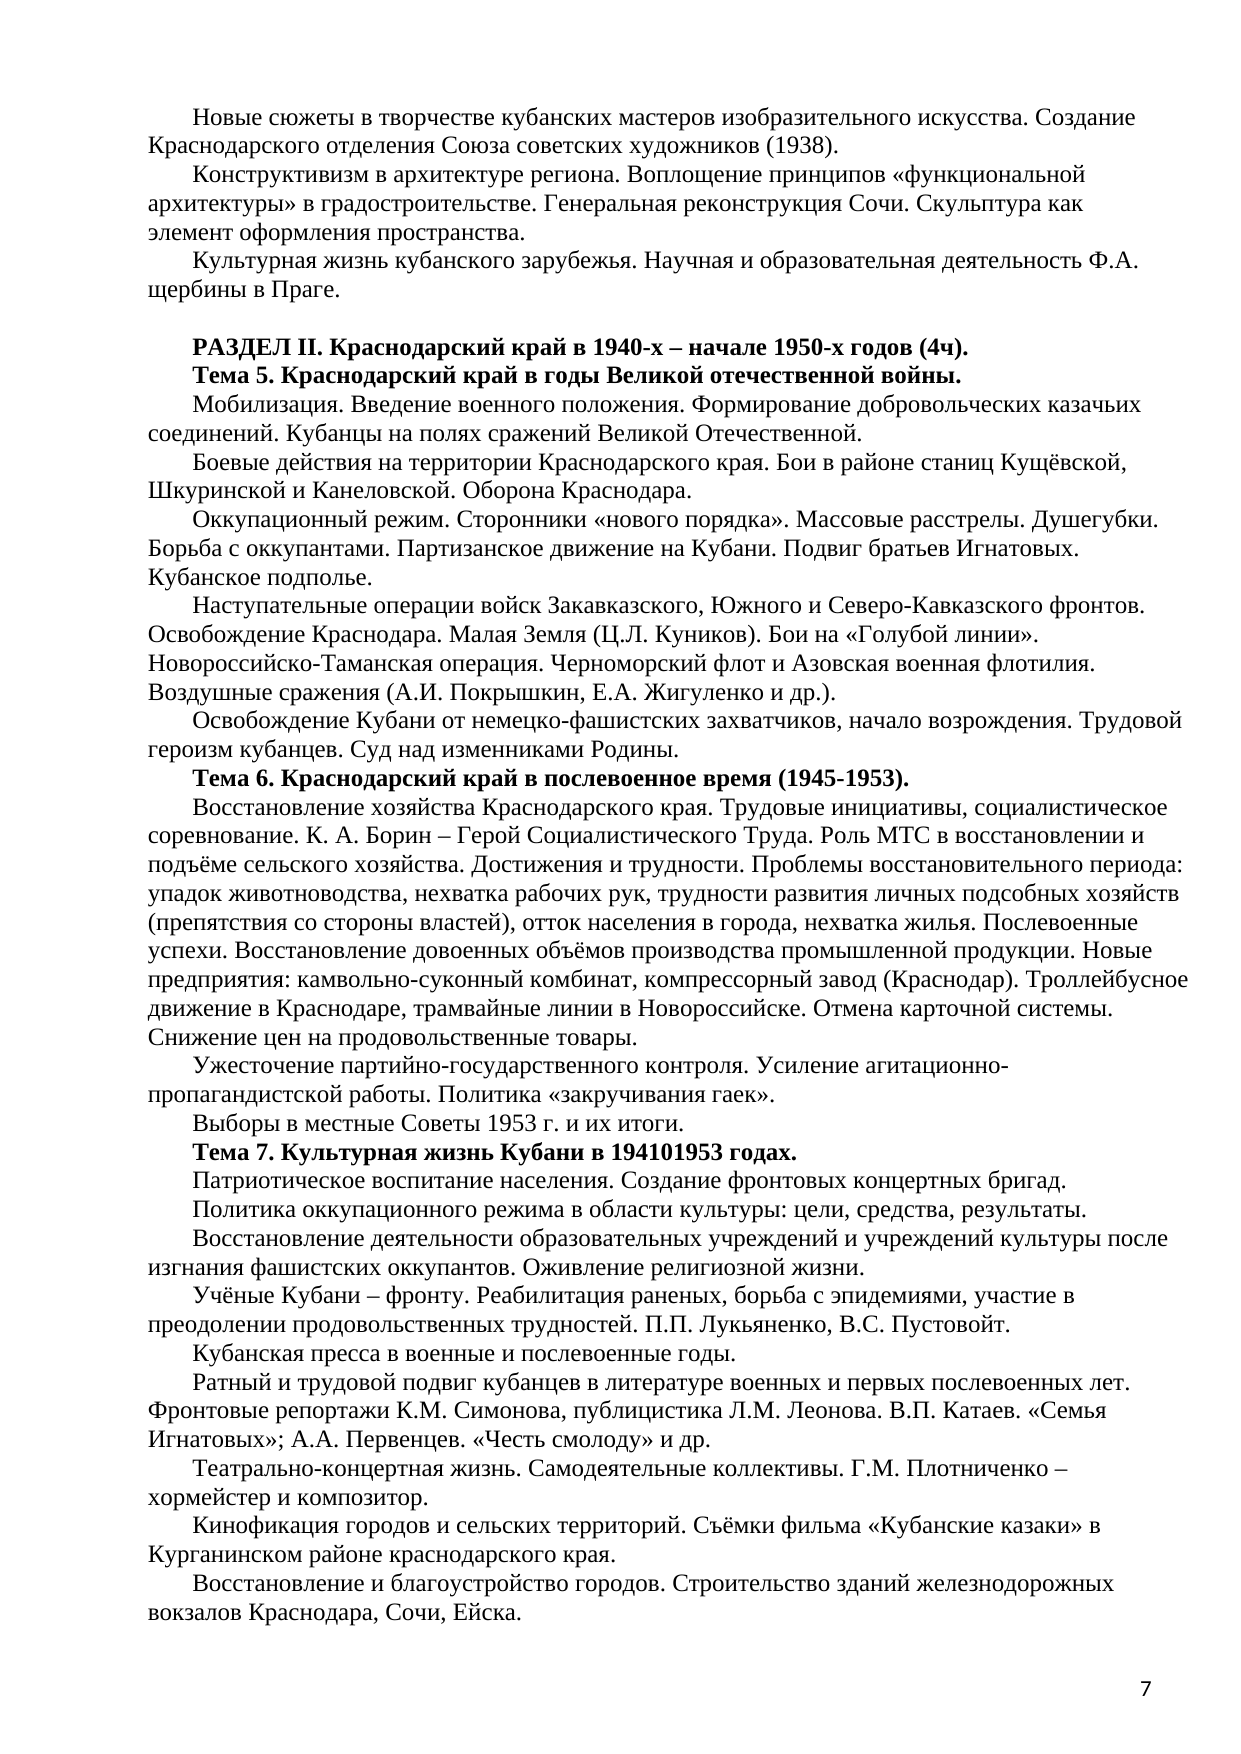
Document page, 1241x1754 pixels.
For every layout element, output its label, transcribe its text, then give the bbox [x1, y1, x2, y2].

text Мобилизация. Введение военного положения. Формирование добровольческих казачьих соединений. Кубанцы на полях сражений Великой Отечественной. [148, 389, 1196, 447]
text Тема 5. Краснодарский край в годы Великой отечественной войны. [148, 361, 1196, 389]
text РАЗДЕЛ II. Краснодарский край в 1940-х – начале 1950-х годов (4ч). [148, 332, 1196, 361]
text Освобождение Кубани от немецко-фашистских захватчиков, начало возрождения. Трудовой героизм кубанцев. Суд над изменниками Родины. [148, 706, 1196, 763]
text Восстановление деятельности образовательных учреждений и учреждений культуры после изгнания фашистских оккупантов. Оживление религиозной жизни. [148, 1223, 1196, 1281]
text Ужесточение партийно-государственного контроля. Усиление агитационно-пропагандистской работы. Политика «закручивания гаек». [148, 1051, 1196, 1108]
text Политика оккупационного режима в области культуры: цели, средства, результаты. [148, 1194, 1196, 1223]
text Учёные Кубани – фронту. Реабилитация раненых, борьба с эпидемиями, участие в преодолении продовольственных трудностей. П.П. Лукьяненко, В.С. Пустовойт. [148, 1281, 1196, 1338]
text Новые сюжеты в творчестве кубанских мастеров изобразительного искусства. Создание Краснодарского отделения Союза советских художников (1938). [148, 102, 1152, 159]
text Выборы в местные Советы 1953 г. и их итоги. [148, 1108, 1196, 1137]
text Тема 6. Краснодарский край в послевоенное время (1945-1953). [148, 763, 1196, 792]
text Тема 7. Культурная жизнь Кубани в 194101953 годах. [148, 1137, 1196, 1166]
text Ратный и трудовой подвиг кубанцев в литературе военных и первых послевоенных лет. Фронтовые репортажи К.М. Симонова, публицистика Л.М. Леонова. В.П. Катаев. «Семья Игнатовых»; А.А. Первенцев. «Честь смолоду» и др. [148, 1367, 1196, 1453]
text Боевые действия на территории Краснодарского края. Бои в районе станиц Кущёвской, Шкуринской и Канеловской. Оборона Краснодара. [148, 447, 1196, 504]
text Оккупационный режим. Сторонники «нового порядка». Массовые расстрелы. Душегубки. Борьба с оккупантами. Партизанское движение на Кубани. Подвиг братьев Игнатовых. Кубанское подполье. [148, 504, 1196, 591]
text Наступательные операции войск Закавказского, Южного и Северо-Кавказского фронтов. Освобождение Краснодара. Малая Земля (Ц.Л. Куников). Бои на «Голубой линии». Новороссийско-Таманская операция. Черноморский флот и Азовская военная флотилия. Воздушные сражения (А.И. Покрышкин, Е.А. Жигуленко и др.). [148, 591, 1196, 706]
text Кубанская пресса в военные и послевоенные годы. [148, 1338, 1196, 1367]
text Восстановление и благоустройство городов. Строительство зданий железнодорожных вокзалов Краснодара, Сочи, Ейска. [148, 1568, 1196, 1626]
text Восстановление хозяйства Краснодарского края. Трудовые инициативы, социалистическое соревнование. К. А. Борин – Герой Социалистического Труда. Роль МТС в восстановлении и подъёме сельского хозяйства. Достижения и трудности. Проблемы восстановительного периода: упадок животноводства, нехватка рабочих рук, трудности развития личных подсобных хозяйств (препятствия со стороны властей), отток населения в города, нехватка жилья. Послевоенные успехи. Восстановление довоенных объёмов производства промышленной продукции. Новые предприятия: камвольно-суконный комбинат, компрессорный завод (Краснодар). Троллейбусное движение в Краснодаре, трамвайные линии в Новороссийске. Отмена карточной системы. Снижение цен на продовольственные товары. [148, 792, 1196, 1051]
text Патриотическое воспитание населения. Создание фронтовых концертных бригад. [148, 1166, 1196, 1194]
text Конструктивизм в архитектуре региона. Воплощение принципов «функциональной архитектуры» в градостроительстве. Генеральная реконструкция Сочи. Скульптура как элемент оформления пространства. [148, 159, 1152, 246]
text Театрально-концертная жизнь. Самодеятельные коллективы. Г.М. Плотниченко – хормейстер и композитор. [148, 1453, 1196, 1511]
text Кинофикация городов и сельских территорий. Съёмки фильма «Кубанские казаки» в Курганинском районе краснодарского края. [148, 1511, 1196, 1568]
text Культурная жизнь кубанского зарубежья. Научная и образовательная деятельность Ф.А. щербины в Праге. [148, 246, 1152, 303]
